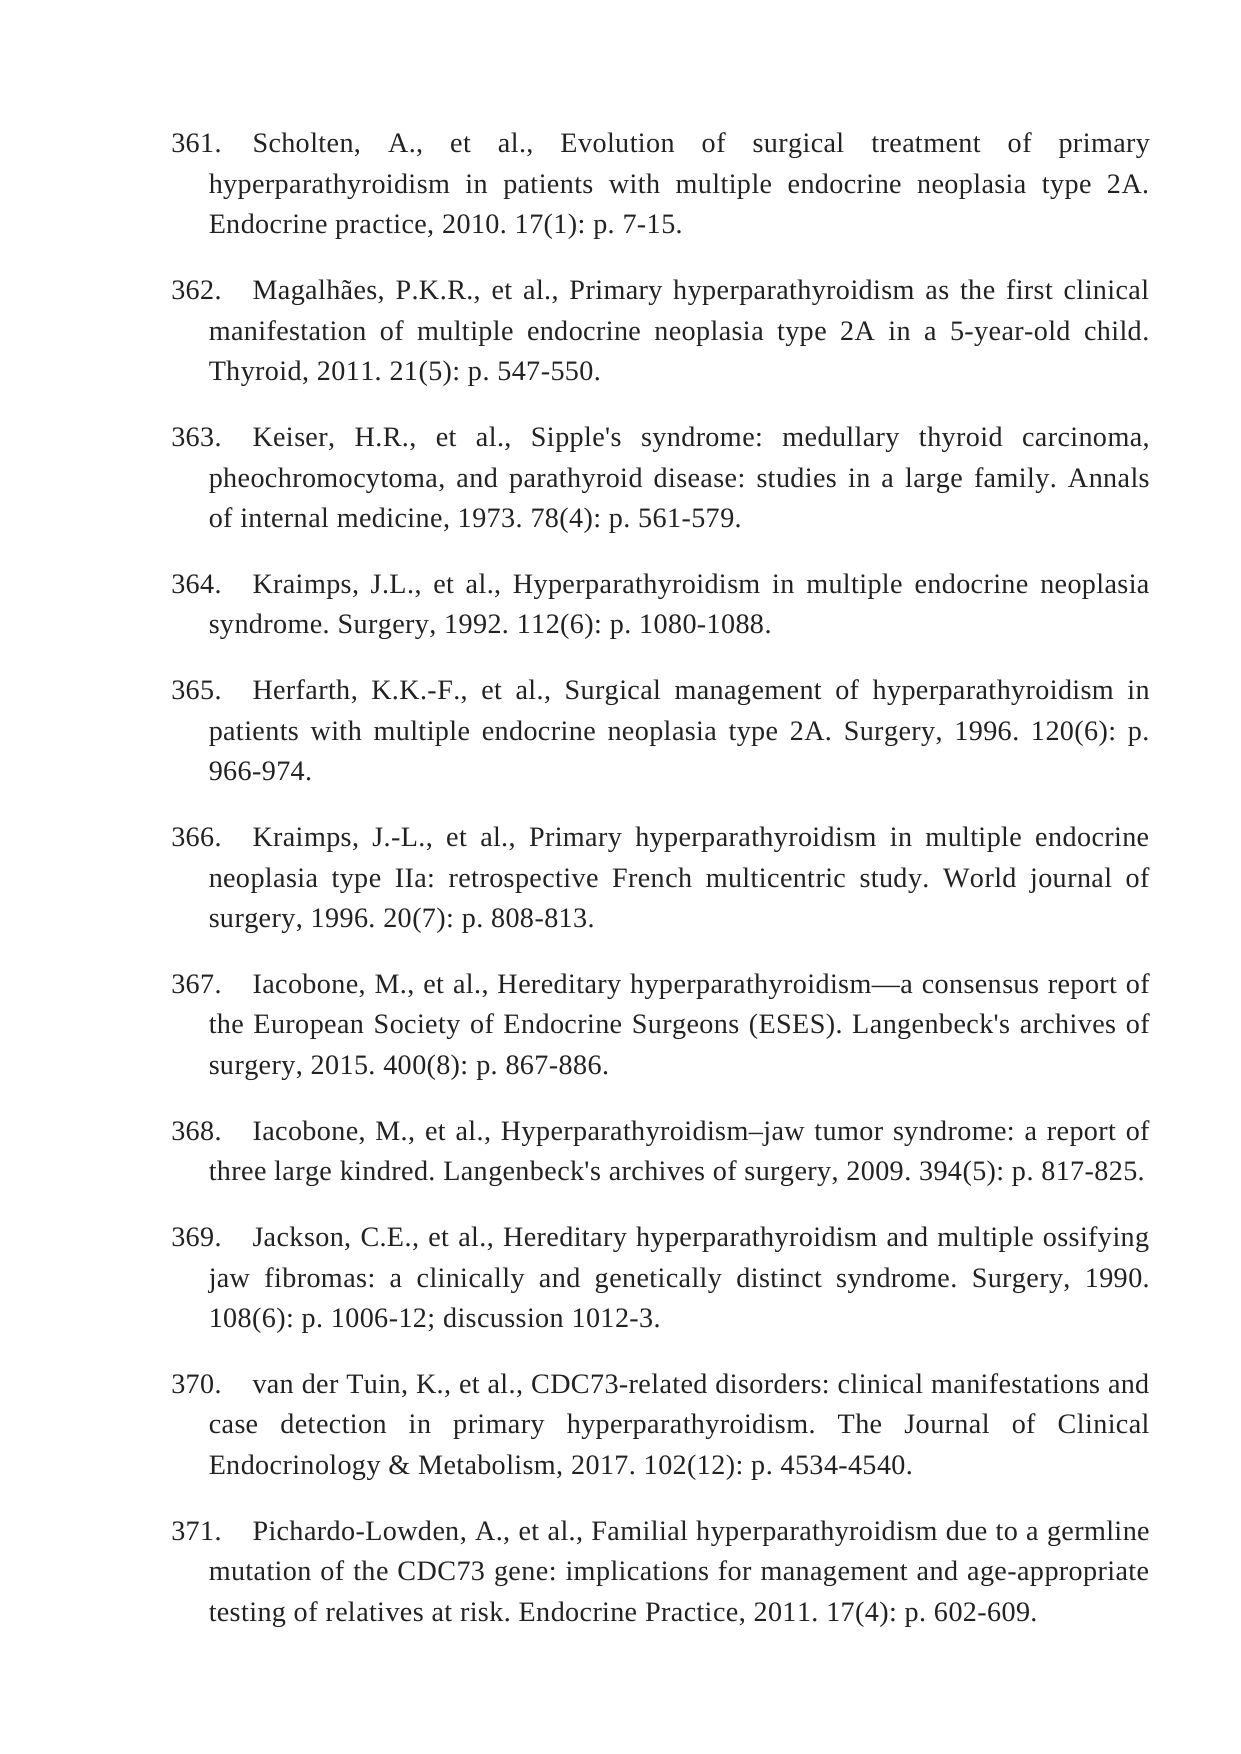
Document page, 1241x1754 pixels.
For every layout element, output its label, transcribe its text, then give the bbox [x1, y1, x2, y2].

list Scholten, A., et al., Evolution of surgical treatment of primary hyperparathyroidism in patients with multiple endocrine neoplasia type 2A. Endocrine practice, 2010. 17(1): p. 7-15. [171, 118, 1152, 240]
list Kraimps, J.L., et al., Hyperparathyroidism in multiple endocrine neoplasia syndrome. Surgery, 1992. 112(6): p. 1080-1088. [171, 559, 1152, 640]
list Pichardo-Lowden, A., et al., Familial hyperparathyroidism due to a germline mutation of the CDC73 gene: implications for management and age-appropriate testing of relatives at risk. Endocrine Practice, 2011. 17(4): p. 602-609. [171, 1506, 1152, 1627]
list Kraimps, J.-L., et al., Primary hyperparathyroidism in multiple endocrine neoplasia type IIa: retrospective French multicentric study. World journal of surgery, 1996. 20(7): p. 808-813. [171, 812, 1152, 934]
list Iacobone, M., et al., Hyperparathyroidism–jaw tumor syndrome: a report of three large kindred. Langenbeck's archives of surgery, 2009. 394(5): p. 817-825. [171, 1106, 1152, 1187]
list Iacobone, M., et al., Hereditary hyperparathyroidism—a consensus report of the European Society of Endocrine Surgeons (ESES). Langenbeck's archives of surgery, 2015. 400(8): p. 867-886. [171, 959, 1152, 1081]
list van der Tuin, K., et al., CDC73-related disorders: clinical manifestations and case detection in primary hyperparathyroidism. The Journal of Clinical Endocrinology & Metabolism, 2017. 102(12): p. 4534-4540. [171, 1359, 1152, 1481]
list Magalhães, P.K.R., et al., Primary hyperparathyroidism as the first clinical manifestation of multiple endocrine neoplasia type 2A in a 5-year-old child. Thyroid, 2011. 21(5): p. 547-550. [171, 265, 1152, 387]
list Jackson, C.E., et al., Hereditary hyperparathyroidism and multiple ossifying jaw fibromas: a clinically and genetically distinct syndrome. Surgery, 1990. 108(6): p. 1006-12; discussion 1012-3. [171, 1212, 1152, 1334]
list Herfarth, K.K.-F., et al., Surgical management of hyperparathyroidism in patients with multiple endocrine neoplasia type 2A. Surgery, 1996. 120(6): p. 966-974. [171, 665, 1152, 787]
list Keiser, H.R., et al., Sipple's syndrome: medullary thyroid carcinoma, pheochromocytoma, and parathyroid disease: studies in a large family. Annals of internal medicine, 1973. 78(4): p. 561-579. [171, 412, 1152, 534]
